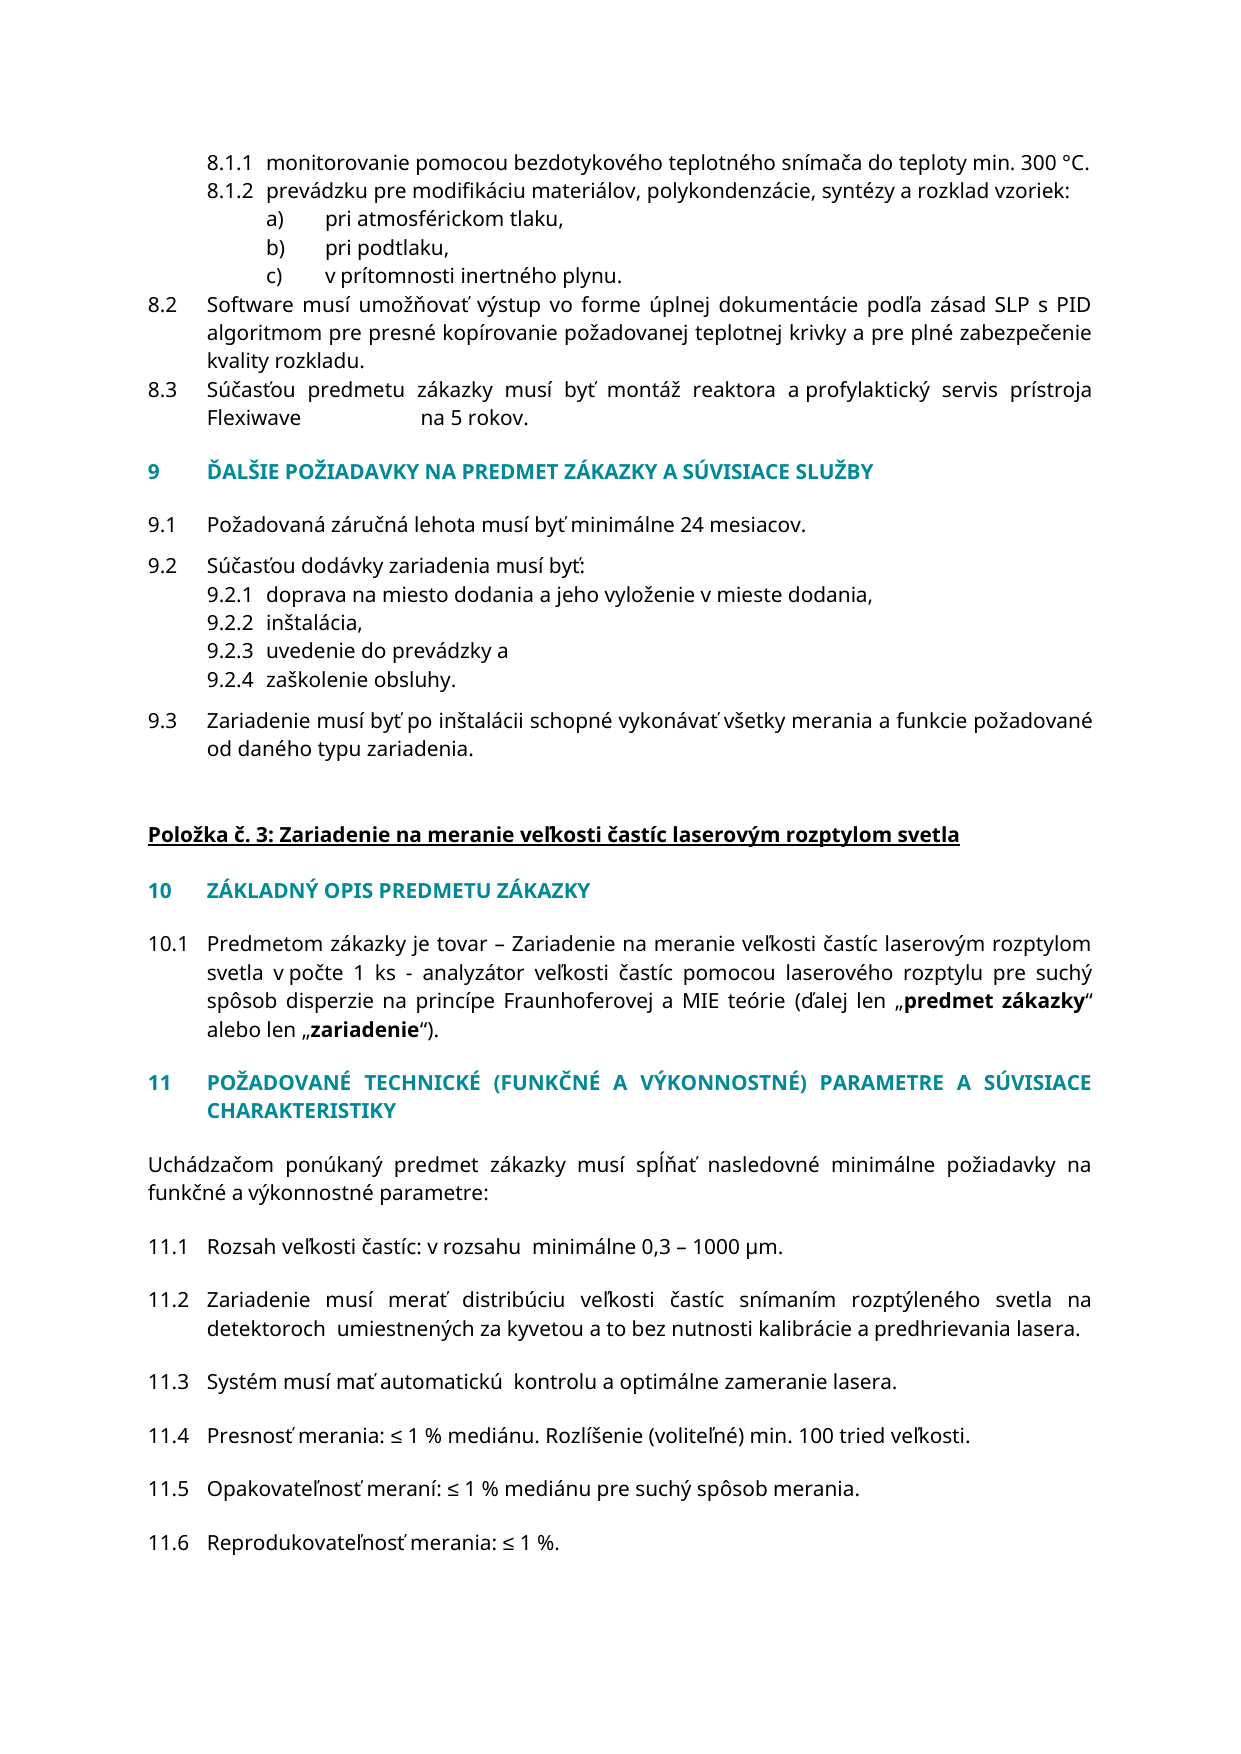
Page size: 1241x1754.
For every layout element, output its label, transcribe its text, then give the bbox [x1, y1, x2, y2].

list prevádzku pre modifikáciu materiálov, polykondenzácie, syntézy a rozklad vzoriek: [207, 176, 1093, 204]
list Reprodukovateľnosť merania: ≤ 1 %. [148, 1528, 1093, 1556]
list pri atmosférickom tlaku, [266, 204, 1093, 233]
text Uchádzačom ponúkaný predmet zákazky musí spĺňať nasledovné minimálne požiadavky na funkčné a výkonnostné parametre: [148, 1150, 1093, 1207]
list Súčasťou predmetu zákazky musí byť montáž reaktora a profylaktický servis prístroja Flexiwave na 5 rokov. [148, 375, 1093, 432]
list doprava na miesto dodania a jeho vyloženie v mieste dodania, [207, 580, 1093, 608]
list Základný opis predmetu zákazky [148, 876, 1093, 904]
list monitorovanie pomocou bezdotykového teplotného snímača do teploty min. 300 °C. [207, 148, 1093, 176]
list Software musí umožňovať výstup vo forme úplnej dokumentácie podľa zásad SLP s PID algoritmom pre presné kopírovanie požadovanej teplotnej krivky a pre plné zabezpečenie kvality rozkladu. [148, 290, 1093, 375]
list Rozsah veľkosti častíc: v rozsahu minimálne 0,3 – 1000 µm. [148, 1232, 1093, 1260]
list Zariadenie musí byť po inštalácii schopné vykonávať všetky merania a funkcie požadované od daného typu zariadenia. [148, 706, 1093, 763]
list Predmetom zákazky je tovar – Zariadenie na meranie veľkosti častíc laserovým rozptylom svetla v počte 1 ks - analyzátor veľkosti častíc pomocou laserového rozptylu pre suchý spôsob disperzie na princípe Fraunhoferovej a MIE teórie (ďalej len „predmet zákazky“ alebo len „zariadenie“). [148, 929, 1093, 1043]
list Súčasťou dodávky zariadenia musí byť: [148, 551, 1093, 580]
list pri podtlaku, [266, 233, 1093, 261]
list Požadovaná záručná lehota musí byť minimálne 24 mesiacov. [148, 510, 1093, 539]
list POŽADOVANÉ TECHNICKÉ (FUNKČNÉ A VÝKONNOSTNÉ) PARAMETRE A SÚVISIACE CHARAKTERISTIKY [148, 1068, 1093, 1125]
list Opakovateľnosť meraní: ≤ 1 % mediánu pre suchý spôsob merania. [148, 1474, 1093, 1503]
list Ďalšie požiadavky na predmet zákazky a súvisiace služby [148, 457, 1093, 485]
list v prítomnosti inertného plynu. [266, 261, 1093, 290]
text Položka č. 3: Zariadenie na meranie veľkosti častíc laserovým rozptylom svetla [148, 820, 1093, 849]
list zaškolenie obsluhy. [207, 665, 1093, 693]
list Systém musí mať automatickú kontrolu a optimálne zameranie lasera. [148, 1367, 1093, 1396]
list uvedenie do prevádzky a [207, 637, 1093, 665]
list Presnosť merania: ≤ 1 % mediánu. Rozlíšenie (voliteľné) min. 100 tried veľkosti. [148, 1421, 1093, 1449]
list inštalácia, [207, 608, 1093, 637]
list Zariadenie musí merať distribúciu veľkosti častíc snímaním rozptýleného svetla na detektoroch umiestnených za kyvetou a to bez nutnosti kalibrácie a predhrievania lasera. [148, 1285, 1093, 1342]
